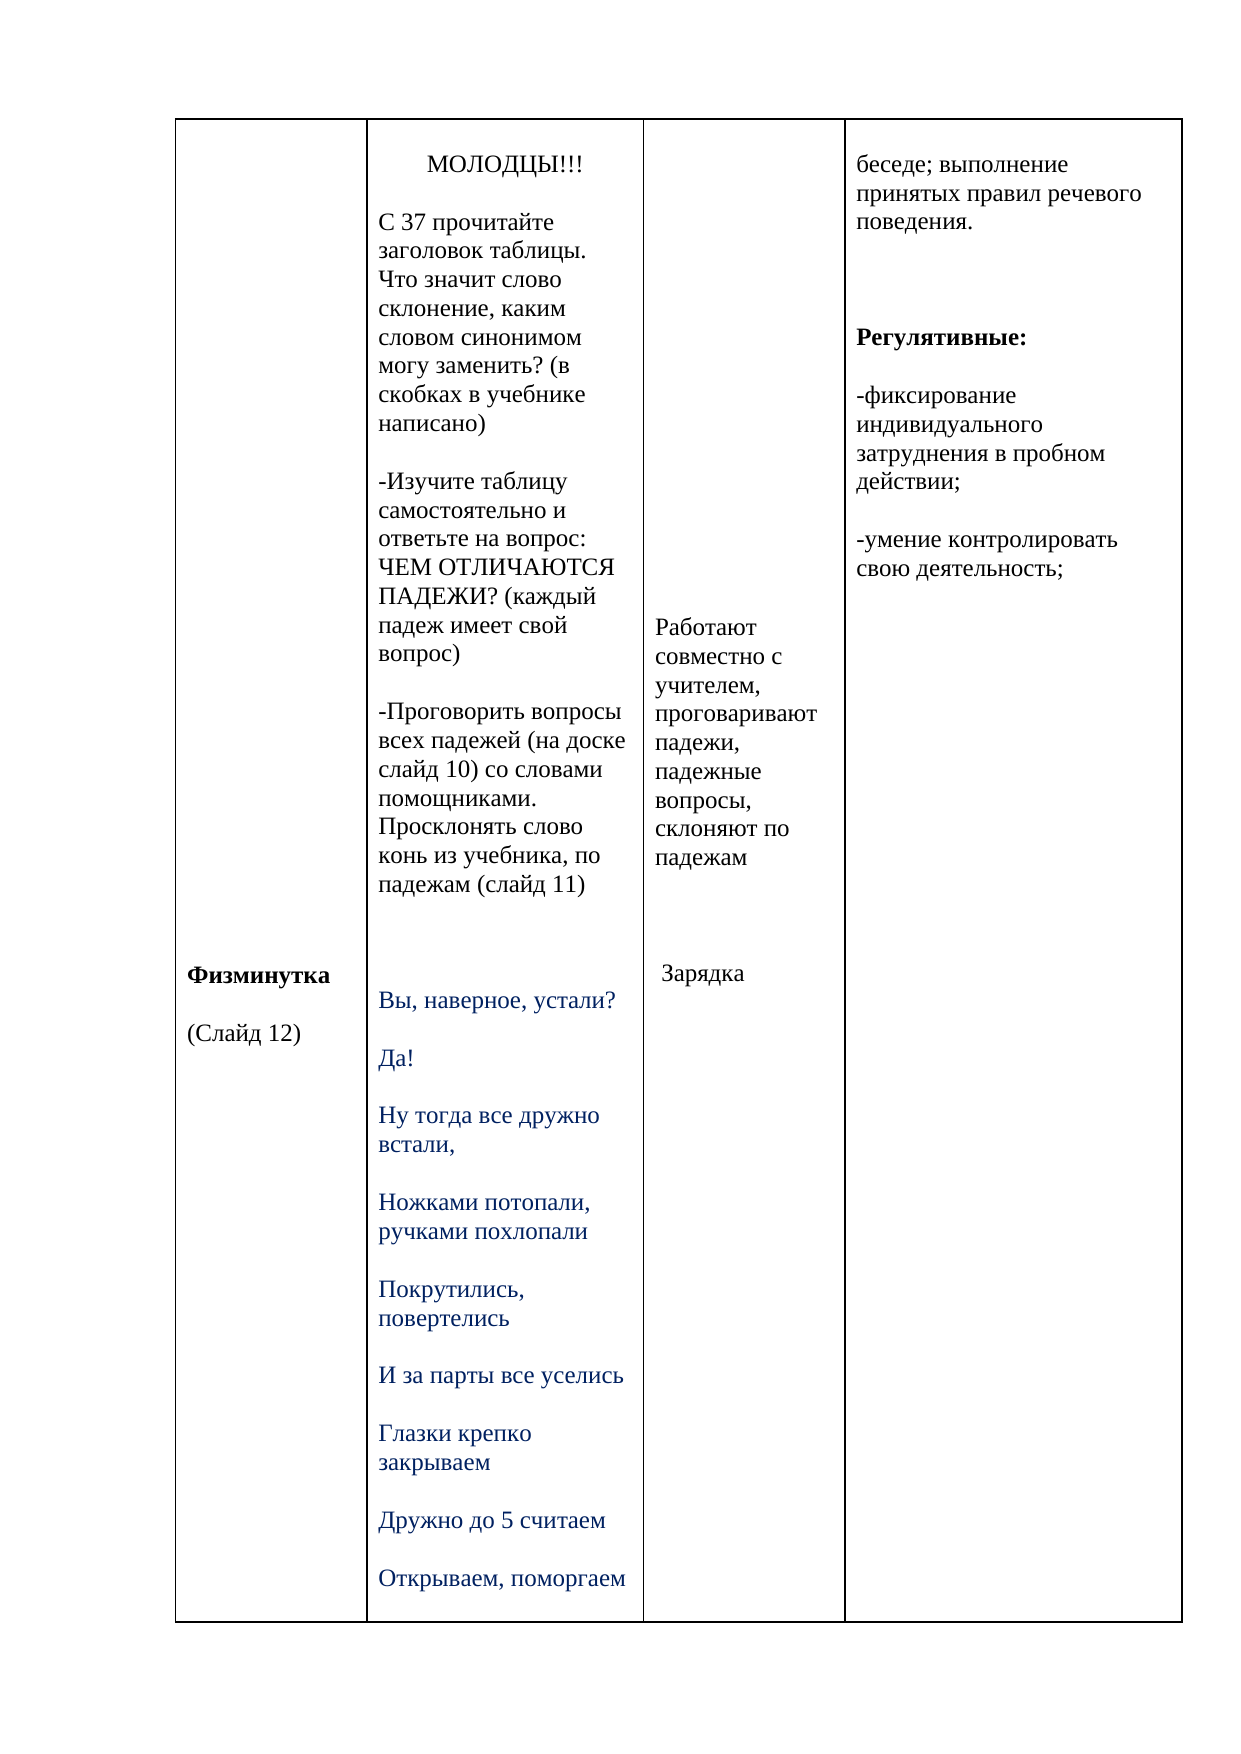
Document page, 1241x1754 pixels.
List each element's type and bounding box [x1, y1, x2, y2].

table_cell [368, 120, 643, 1621]
table_cell [644, 120, 844, 1621]
table_cell [846, 120, 1181, 1621]
table_cell [176, 120, 366, 1621]
